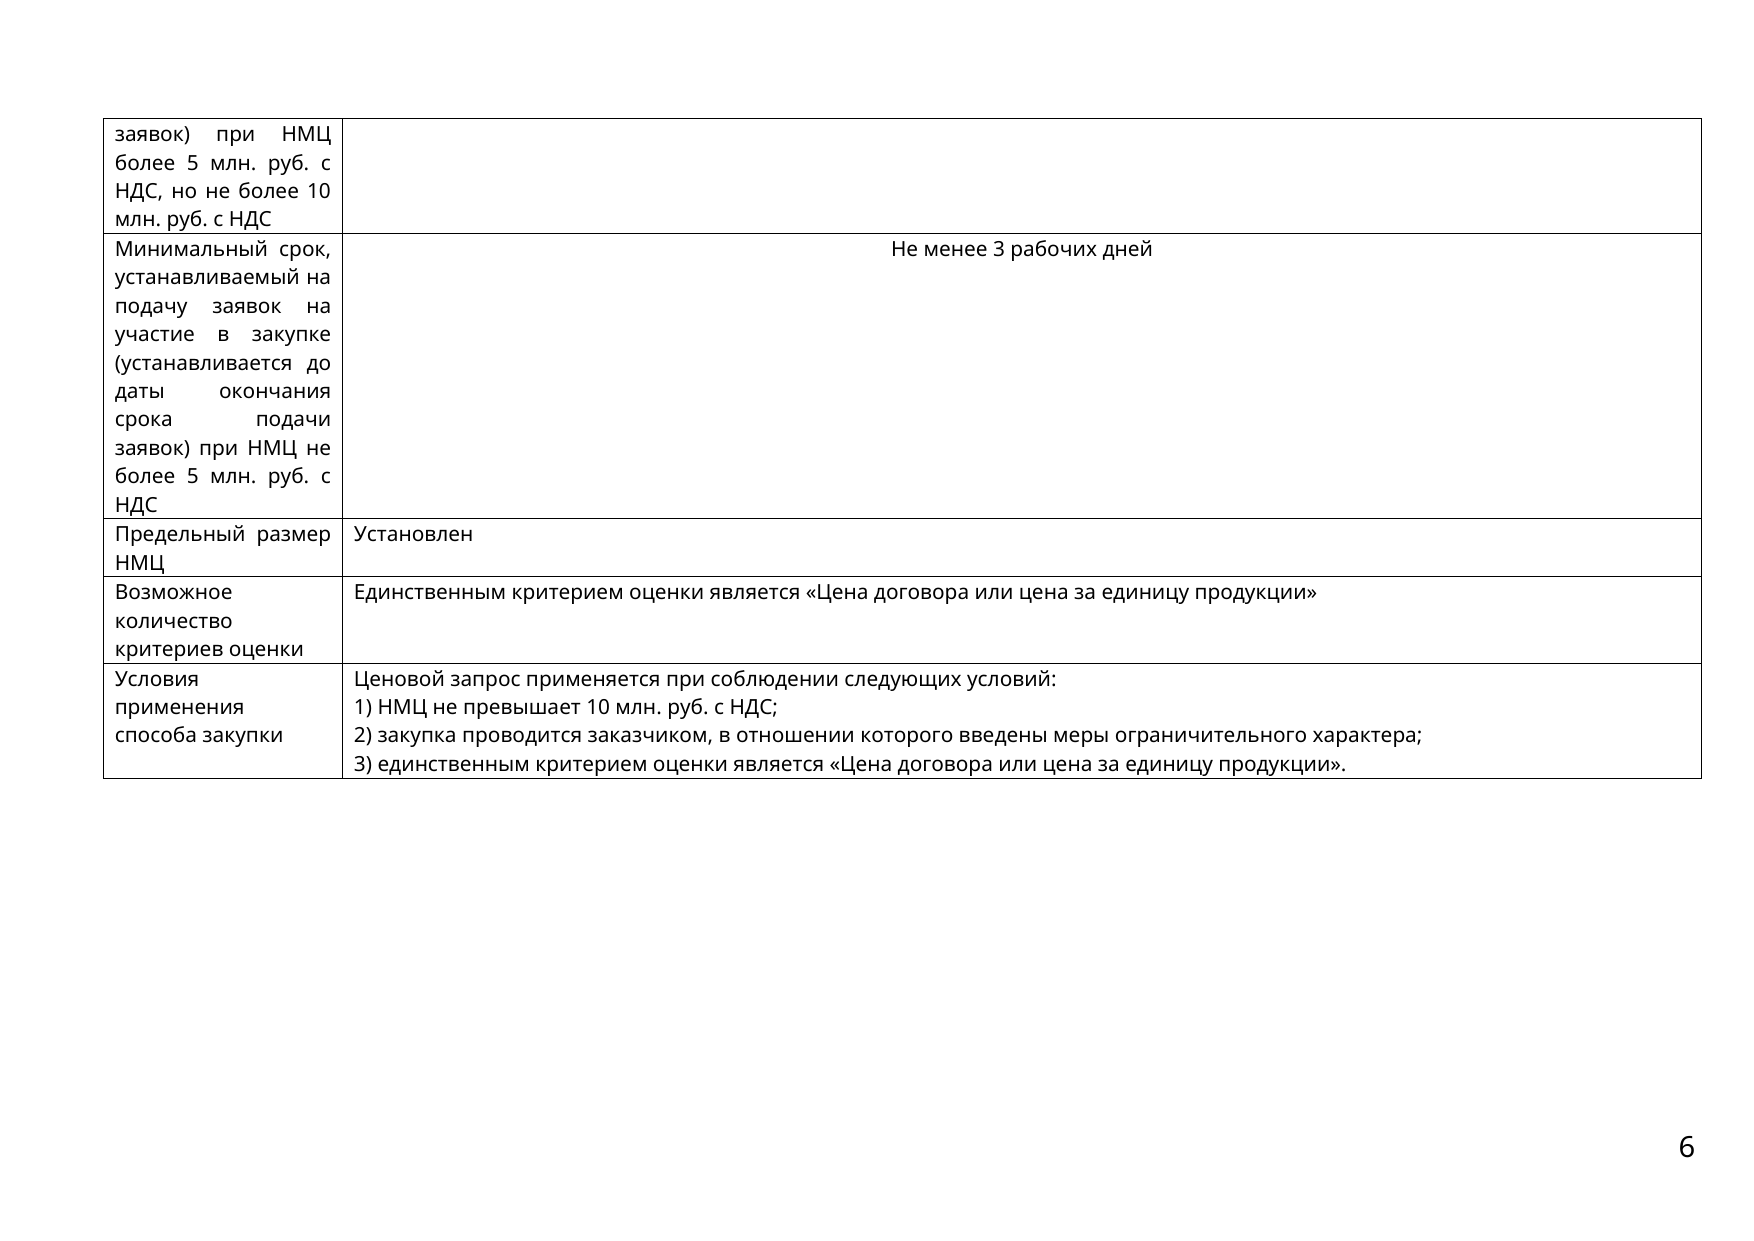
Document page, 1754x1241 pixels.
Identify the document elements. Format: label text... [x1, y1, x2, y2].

table_cell Возможное количество критериев оценки [104, 577, 342, 663]
table_cell Ценовой запрос применяется при соблюдении следующих условий: 1) НМЦ не превышает 10 млн. руб. с НДС; 2) закупка проводится заказчиком, в отношении которого введены меры ограничительного характера; 3) единственным критерием оценки является «Цена договора или цена за единицу продукции». [343, 664, 1701, 777]
table_cell Условия применения способа закупки [104, 664, 342, 777]
table_cell Не менее 3 рабочих дней [343, 234, 1701, 518]
table_cell Минимальный срок, устанавливаемый на подачу заявок на участие в закупке (устанавливается до даты окончания срока подачи заявок) при НМЦ не более 5 млн. руб. с НДС [104, 234, 342, 518]
table_cell Установлен [343, 519, 1701, 576]
table_cell Единственным критерием оценки является «Цена договора или цена за единицу продукции» [343, 577, 1701, 663]
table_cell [104, 119, 342, 233]
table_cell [343, 119, 1701, 233]
table_cell Предельный размер НМЦ [104, 519, 342, 576]
